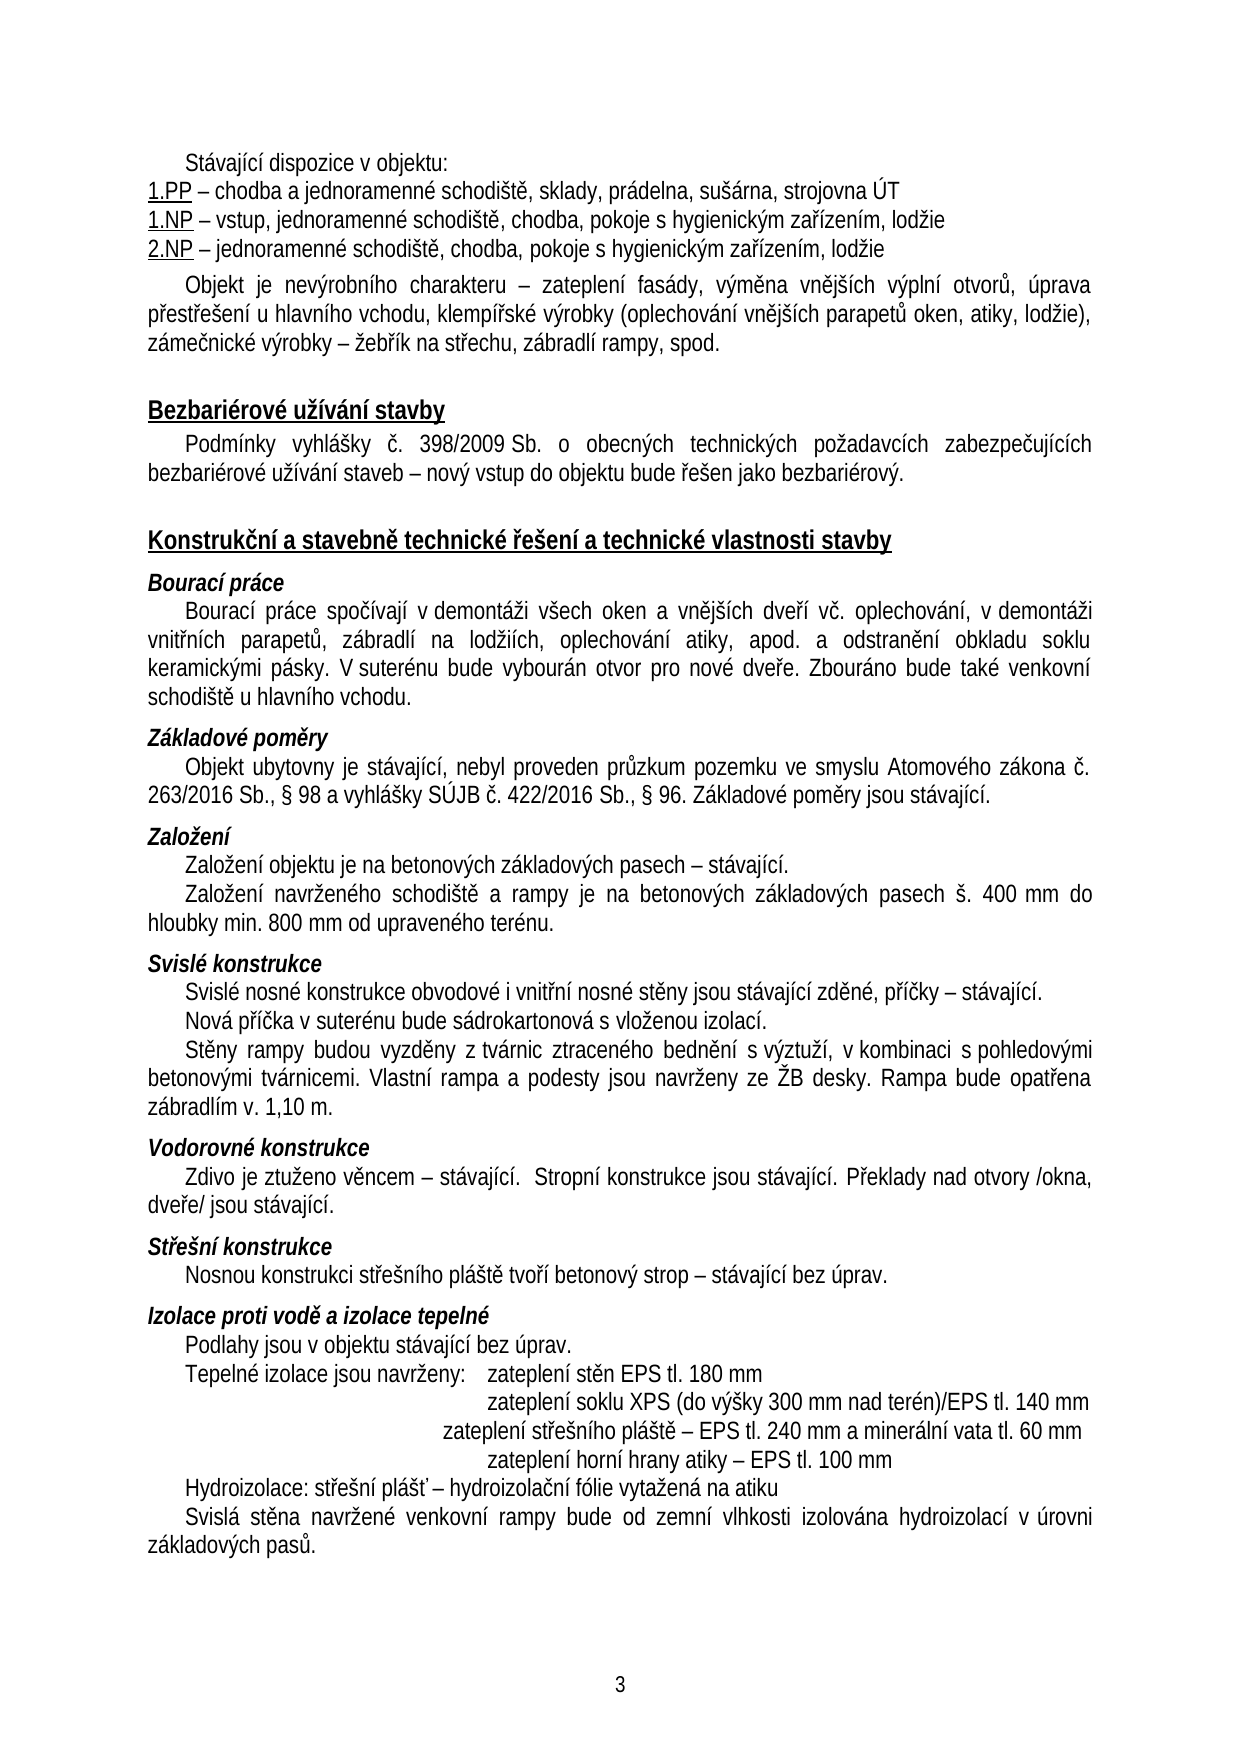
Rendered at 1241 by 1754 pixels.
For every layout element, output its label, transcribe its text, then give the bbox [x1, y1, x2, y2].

text Svislé nosné konstrukce obvodové i vnitřní nosné stěny jsou stávající zděné, příčky – stávající. [148, 977, 1093, 1006]
text Střešní konstrukce [148, 1232, 1093, 1260]
text zateplení soklu XPS (do výšky 300 mm nad terén)/EPS tl. 140 mm [148, 1387, 1093, 1416]
text Tepelné izolace jsou navrženy: zateplení stěn EPS tl. 180 mm [148, 1359, 1093, 1387]
text Zdivo je ztuženo věncem – stávající. Stropní konstrukce jsou stávající. Překlady nad otvory /okna, dveře/ jsou stávající. [148, 1162, 1093, 1219]
text Podmínky vyhlášky č. 398/2009 Sb. o obecných technických požadavcích zabezpečujících bezbariérové užívání staveb – nový vstup do objektu bude řešen jako bezbariérový. [148, 429, 1093, 486]
text Konstrukční a stavebně technické řešení a technické vlastnosti stavby [148, 524, 1093, 555]
text Svislá stěna navržené venkovní rampy bude od zemní vlhkosti izolována hydroizolací v úrovni základových pasů. [148, 1502, 1093, 1559]
list Bourací práce [148, 567, 1093, 596]
text Objekt ubytovny je stávající, nebyl proveden průzkum pozemku ve smyslu Atomového zákona č. 263/2016 Sb., § 98 a vyhlášky SÚJB č. 422/2016 Sb., § 96. Základové poměry jsou stávající. [148, 752, 1093, 809]
text Nosnou konstrukci střešního pláště tvoří betonový strop – stávající bez úprav. [148, 1260, 1093, 1289]
text Založení navrženého schodiště a rampy je na betonových základových pasech š. 400 mm do hloubky min. 800 mm od upraveného terénu. [148, 879, 1093, 936]
list Bourací práce spočívají v demontáži všech oken a vnějších dveří vč. oplechování, v demontáži vnitřních parapetů, zábradlí na lodžiích, oplechování atiky, apod. a odstranění obkladu soklu keramickými pásky. V suterénu bude vybourán otvor pro nové dveře. Zbouráno bude také venkovní schodiště u hlavního vchodu. [148, 596, 1093, 711]
text Svislé konstrukce [148, 949, 1093, 977]
text zateplení horní hrany atiky – EPS tl. 100 mm [148, 1444, 1093, 1473]
text Stávající dispozice v objektu: [148, 148, 1093, 176]
list Základové poměry [148, 723, 1093, 752]
text 2.NP – jednoramenné schodiště, chodba, pokoje s hygienickým zařízením, lodžie [148, 233, 1093, 262]
text Objekt je nevýrobního charakteru – zateplení fasády, výměna vnějších výplní otvorů, úprava přestřešení u hlavního vchodu, klempířské výrobky (oplechování vnějších parapetů oken, atiky, lodžie), zámečnické výrobky – žebřík na střechu, zábradlí rampy, spod. [148, 271, 1093, 356]
text Podlahy jsou v objektu stávající bez úprav. [148, 1330, 1093, 1359]
text zateplení střešního pláště – EPS tl. 240 mm a minerální vata tl. 60 mm [148, 1416, 1093, 1444]
text Bezbariérové užívání stavby [148, 394, 1093, 425]
text Nová příčka v suterénu bude sádrokartonová s vloženou izolací. [148, 1006, 1093, 1035]
text Hydroizolace: střešní plášť – hydroizolační fólie vytažená na atiku [148, 1473, 1093, 1502]
text Založení objektu je na betonových základových pasech – stávající. [148, 850, 1093, 879]
text Vodorovné konstrukce [148, 1133, 1093, 1162]
text 1.NP – vstup, jednoramenné schodiště, chodba, pokoje s hygienickým zařízením, lodžie [148, 205, 1093, 233]
text Založení [148, 822, 1093, 850]
text Stěny rampy budou vyzděny z tvárnic ztraceného bednění s výztuží, v kombinaci s pohledovými betonovými tvárnicemi. Vlastní rampa a podesty jsou navrženy ze ŽB desky. Rampa bude opatřena zábradlím v. 1,10 m. [148, 1035, 1093, 1121]
text 1.PP – chodba a jednoramenné schodiště, sklady, prádelna, sušárna, strojovna ÚT [148, 176, 1093, 205]
text Izolace proti vodě a izolace tepelné [148, 1301, 1093, 1330]
